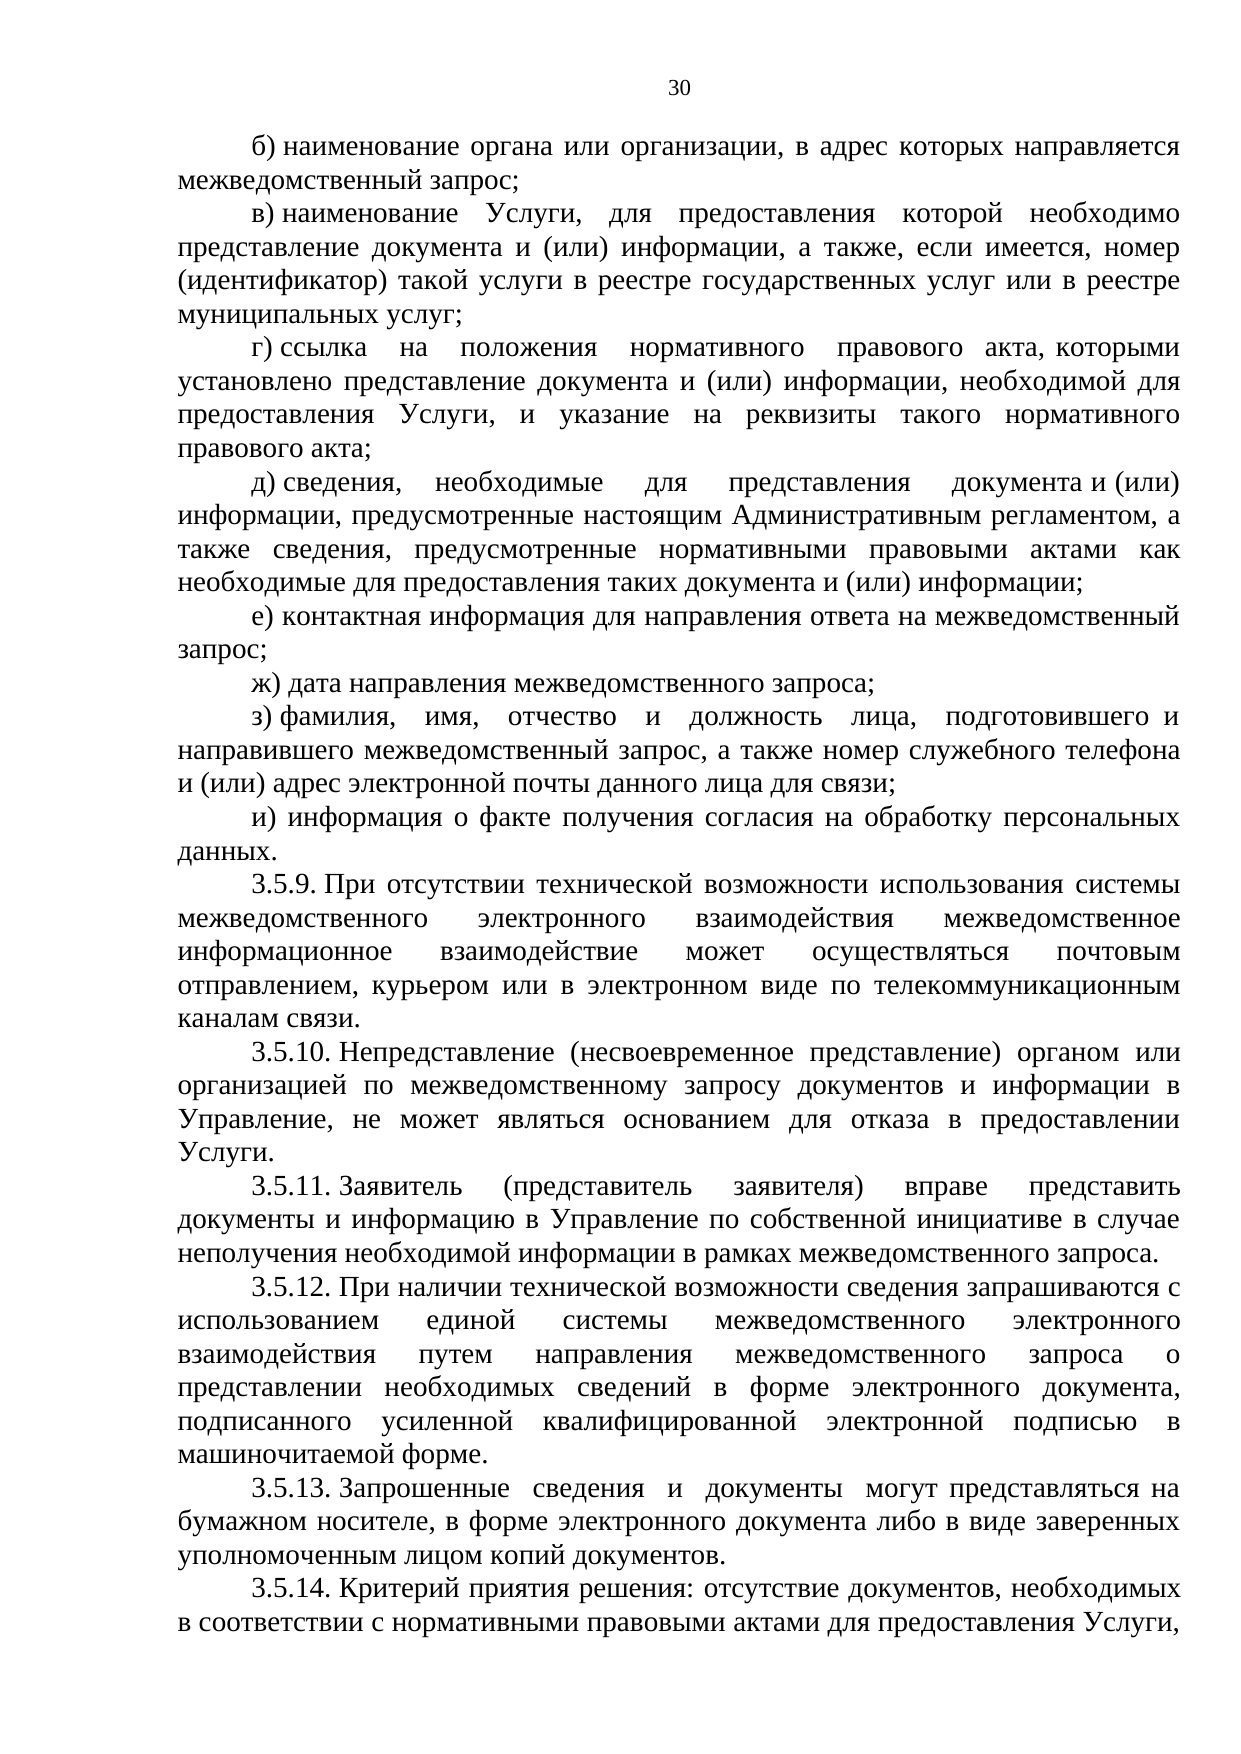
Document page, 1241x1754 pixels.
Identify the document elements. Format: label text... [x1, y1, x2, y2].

text 3.5.12. При наличии технической возможности сведения запрашиваются с использованием единой системы межведомственного электронного взаимодействия путем направления межведомственного запроса о представлении необходимых сведений в форме электронного документа, подписанного усиленной квалифицированной электронной подписью в машиночитаемой форме. [177, 1269, 1181, 1470]
text ж) дата направления межведомственного запроса; [177, 665, 1181, 698]
text 3.5.11. Заявитель (представитель заявителя) вправе представить документы и информацию в Управление по собственной инициативе в случае неполучения необходимой информации в рамках межведомственного запроса. [177, 1168, 1181, 1269]
text в) наименование Услуги, для предоставления которой необходимо представление документа и (или) информации, а также, если имеется, номер (идентификатор) такой услуги в реестре государственных услуг или в реестре муниципальных услуг; [177, 195, 1181, 329]
text 3.5.13. Запрошенные сведения и документы могут представляться на бумажном носителе, в форме электронного документа либо в виде заверенных уполномоченным лицом копий документов. [177, 1470, 1181, 1571]
text 3.5.9. При отсутствии технической возможности использования системы межведомственного электронного взаимодействия межведомственное информационное взаимодействие может осуществляться почтовым отправлением, курьером или в электронном виде по телекоммуникационным каналам связи. [177, 866, 1181, 1034]
text 3.5.10. Непредставление (несвоевременное представление) органом или организацией по межведомственному запросу документов и информации в Управление, не может являться основанием для отказа в предоставлении Услуги. [177, 1034, 1181, 1168]
text и) информация о факте получения согласия на обработку персональных данных. [177, 799, 1181, 866]
text д) сведения, необходимые для представления документа и (или) информации, предусмотренные настоящим Административным регламентом, а также сведения, предусмотренные нормативными правовыми актами как необходимые для предоставления таких документа и (или) информации; [177, 464, 1181, 598]
text б) наименование органа или организации, в адрес которых направляется межведомственный запрос; [177, 128, 1181, 195]
text е) контактная информация для направления ответа на межведомственный запрос; [177, 598, 1181, 665]
text г) ссылка на положения нормативного правового акта, которыми установлено представление документа и (или) информации, необходимой для предоставления Услуги, и указание на реквизиты такого нормативного правового акта; [177, 329, 1181, 464]
text з) фамилия, имя, отчество и должность лица, подготовившего и направившего межведомственный запрос, а также номер служебного телефона и (или) адрес электронной почты данного лица для связи; [177, 698, 1181, 799]
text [177, 1571, 1181, 1638]
